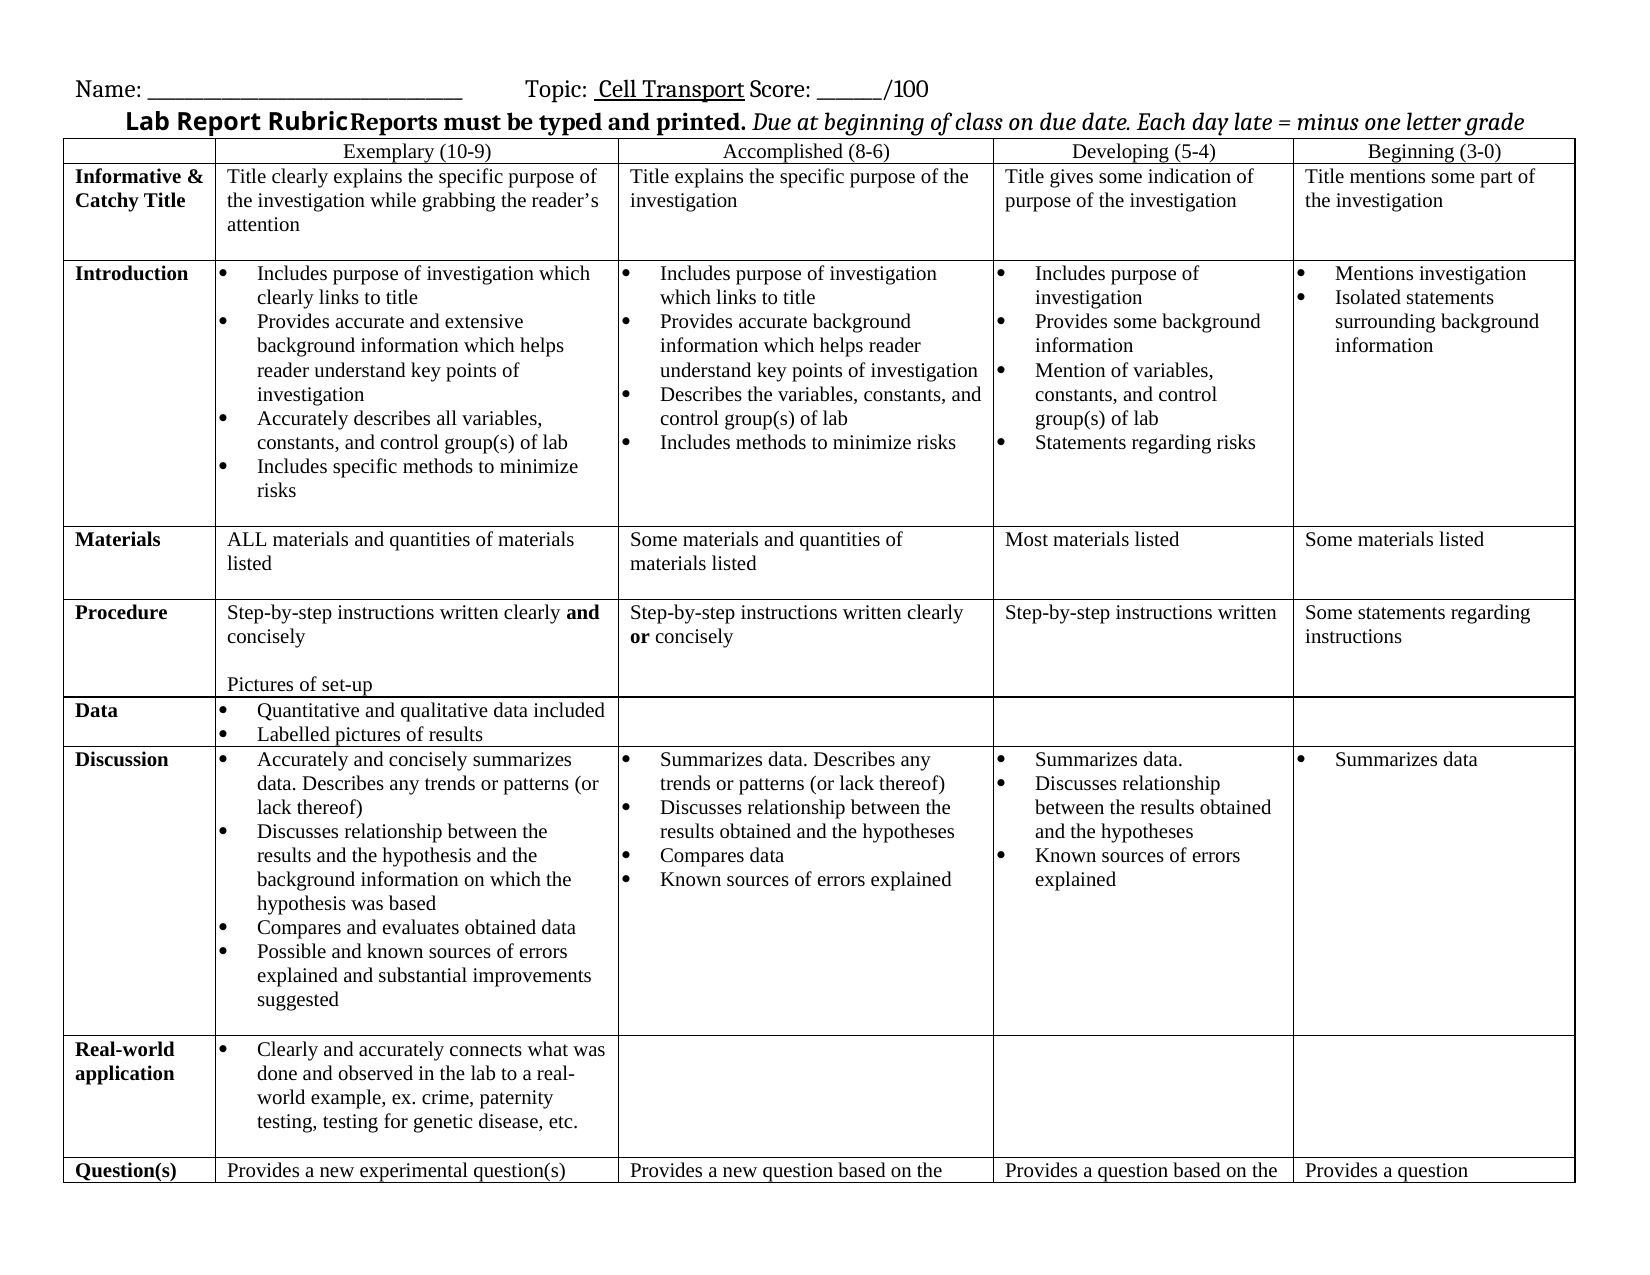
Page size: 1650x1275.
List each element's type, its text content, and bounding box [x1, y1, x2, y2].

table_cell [216, 1158, 618, 1182]
table_cell Title clearly explains the specific purpose of the investigation while grabbing the reader’s attention [216, 164, 618, 260]
table_cell ALL materials and quantities of materials listed [216, 527, 618, 599]
table_cell Includes purpose of investigation which clearly links to title Provides accurate and extensive background information which helps reader understand key points of investigation Accurately describes all variables, constants, and control group(s) of lab Includes specific methods to minimize risks [216, 261, 618, 526]
table_cell Introduction [64, 261, 215, 526]
table_cell Most materials listed [994, 527, 1293, 599]
table_cell Includes purpose of investigation Provides some background information Mention of variables, constants, and control group(s) of lab Statements regarding risks [994, 261, 1293, 526]
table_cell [619, 1158, 993, 1182]
table_cell Some materials and quantities of materials listed [619, 527, 993, 599]
table_cell Provides a question [1294, 1158, 1574, 1182]
table_cell Data [64, 698, 215, 746]
table_cell Includes purpose of investigation which links to title Provides accurate background information which helps reader understand key points of investigation Describes the variables, constants, and control group(s) of lab Includes methods to minimize risks [619, 261, 993, 526]
table_cell Summarizes data. Describes any trends or patterns (or lack thereof) Discusses relationship between the results obtained and the hypotheses Compares data Known sources of errors explained [619, 747, 993, 1035]
table_cell Title mentions some part of the investigation [1294, 164, 1574, 260]
table_header Accomplished (8-6) [619, 139, 993, 163]
table_cell [994, 698, 1293, 746]
table_cell Step-by-step instructions written clearly or concisely [619, 600, 993, 696]
table_cell Summarizes data. Discusses relationship between the results obtained and the hypotheses Known sources of errors explained [994, 747, 1293, 1035]
table_header Exemplary (10-9) [216, 139, 618, 163]
table_cell Discussion [64, 747, 215, 1035]
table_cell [64, 1158, 215, 1182]
table_cell [994, 1036, 1293, 1157]
table_cell Title gives some indication of purpose of the investigation [994, 164, 1293, 260]
table_cell [619, 698, 993, 746]
text Name: __________________________________ Topic: Cell Transport Score: _______/100 [75, 75, 1575, 104]
table_cell Title explains the specific purpose of the investigation [619, 164, 993, 260]
table_cell Some materials listed [1294, 527, 1574, 599]
table_cell Informative & Catchy Title [64, 164, 215, 260]
table_cell Clearly and accurately connects what was done and observed in the lab to a real-world example, ex. crime, paternity testing, testing for genetic disease, etc. [216, 1036, 618, 1157]
table_cell Step-by-step instructions written [994, 600, 1293, 696]
table_cell Mentions investigation Isolated statements surrounding background information [1294, 261, 1574, 526]
table_cell [619, 1036, 993, 1157]
table_cell Quantitative and qualitative data included Labelled pictures of results [216, 698, 618, 746]
table_header Developing (5-4) [994, 139, 1293, 163]
table_header [64, 139, 215, 163]
table_cell Real-world application [64, 1036, 215, 1157]
table_header Beginning (3-0) [1294, 139, 1574, 163]
table_cell [1294, 698, 1574, 746]
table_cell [994, 1158, 1293, 1182]
table_cell Materials [64, 527, 215, 599]
table_cell Accurately and concisely summarizes data. Describes any trends or patterns (or lack thereof) Discusses relationship between the results and the hypothesis and the background information on which the hypothesis was based Compares and evaluates obtained data Possible and known sources of errors explained and substantial improvements suggested [216, 747, 618, 1035]
table_cell Step-by-step instructions written clearly and concisely Pictures of set-up [216, 600, 618, 696]
table_cell [1294, 1036, 1574, 1157]
table_cell Some statements regarding instructions [1294, 600, 1574, 696]
table_cell Procedure [64, 600, 215, 696]
table_cell Summarizes data [1294, 747, 1574, 1035]
text Lab Report Rubric Reports must be typed and printed. Due at beginning of class on due date. Each day late = minus one letter grade [75, 104, 1575, 138]
